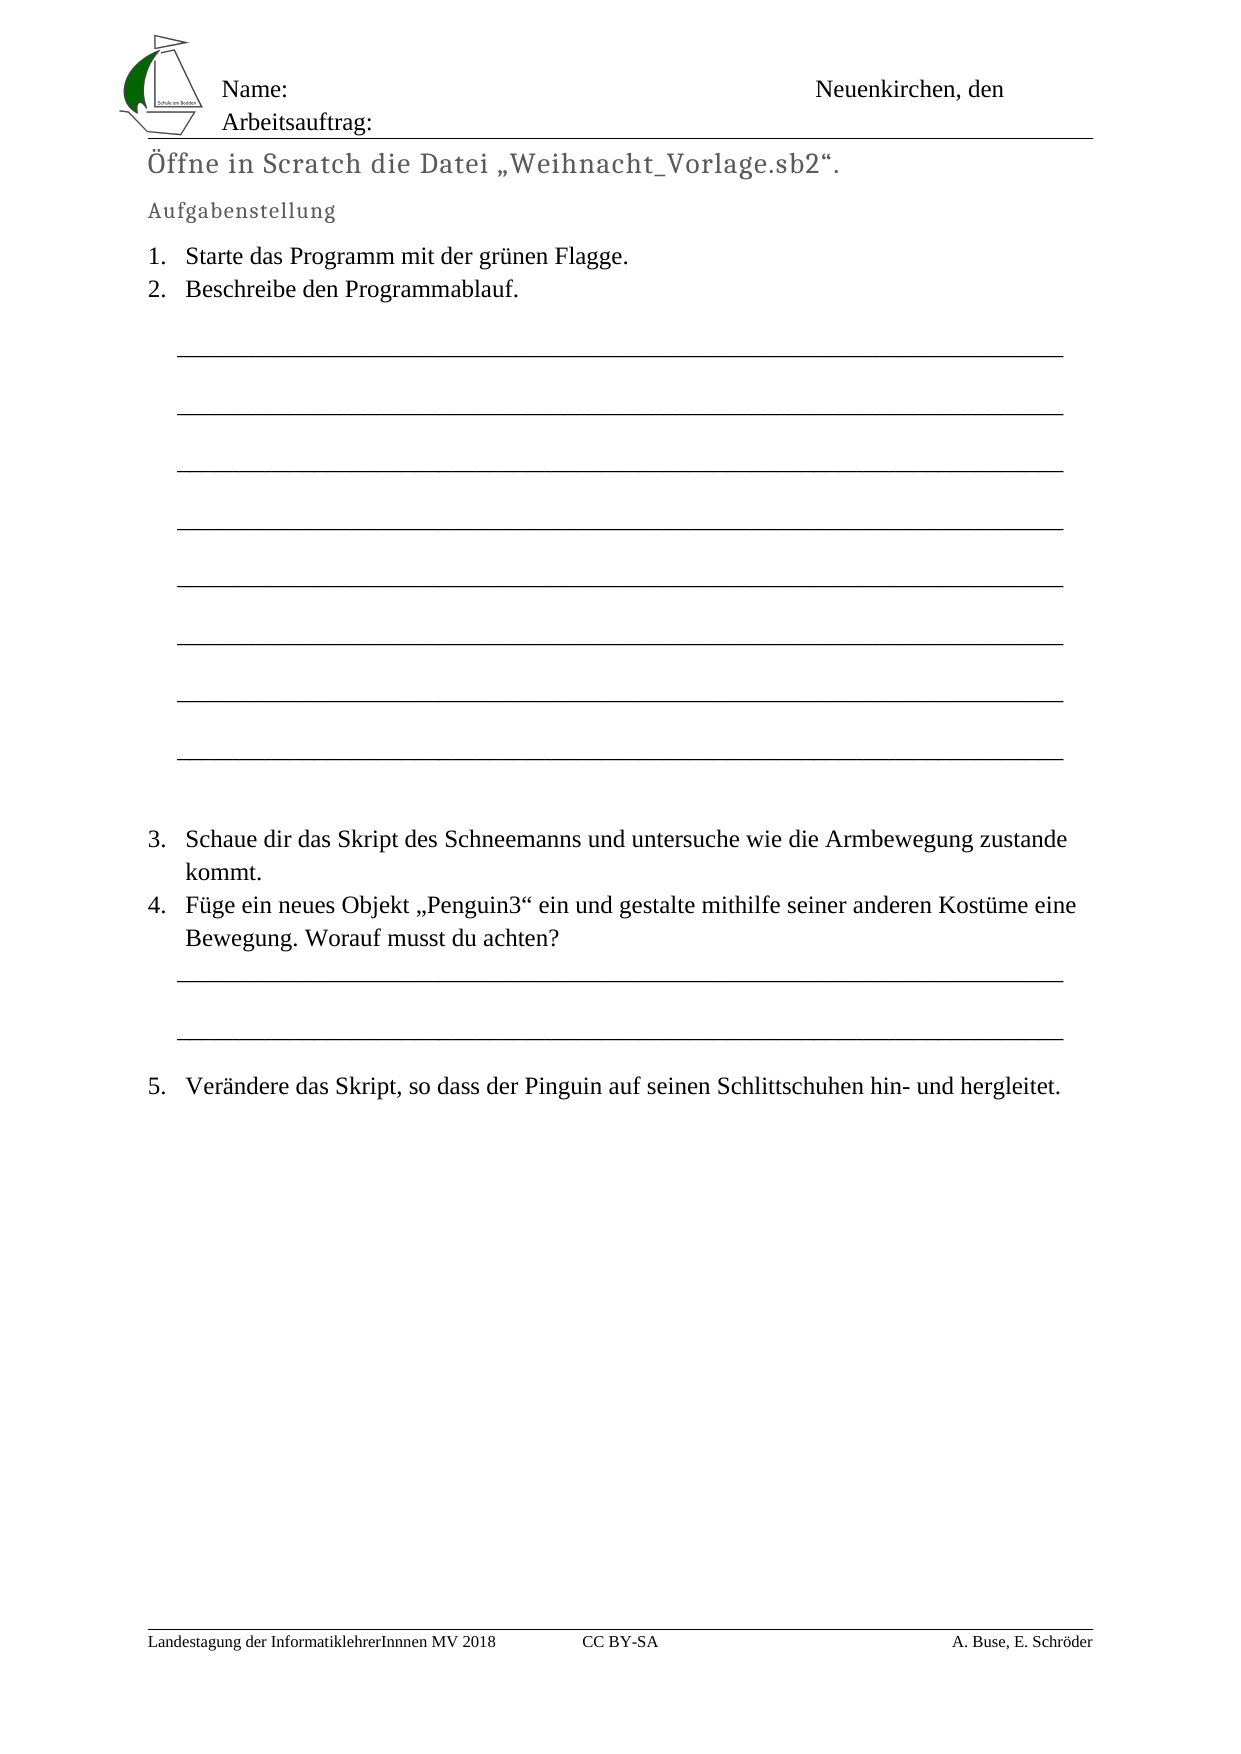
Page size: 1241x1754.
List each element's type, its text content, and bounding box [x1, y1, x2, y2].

list Verändere das Skript, so dass der Pinguin auf seinen Schlittschuhen hin- und hergleitet. [148, 1071, 1093, 1100]
list Schaue dir das Skript des Schneemanns und untersuche wie die Armbewegung zustande kommt. [148, 824, 1093, 886]
list Starte das Programm mit der grünen Flagge. [148, 241, 1093, 269]
subtitle Öffne in Scratch die Datei „Weihnacht_Vorlage.sb2“. [148, 148, 1093, 181]
list Beschreibe den Programmablauf. [148, 274, 1093, 303]
list Füge ein neues Objekt „Penguin3“ ein und gestalte mithilfe seiner anderen Kostüme eine Bewegung. Worauf musst du achten? [148, 890, 1093, 952]
subtitle Aufgabenstellung [148, 198, 1093, 224]
